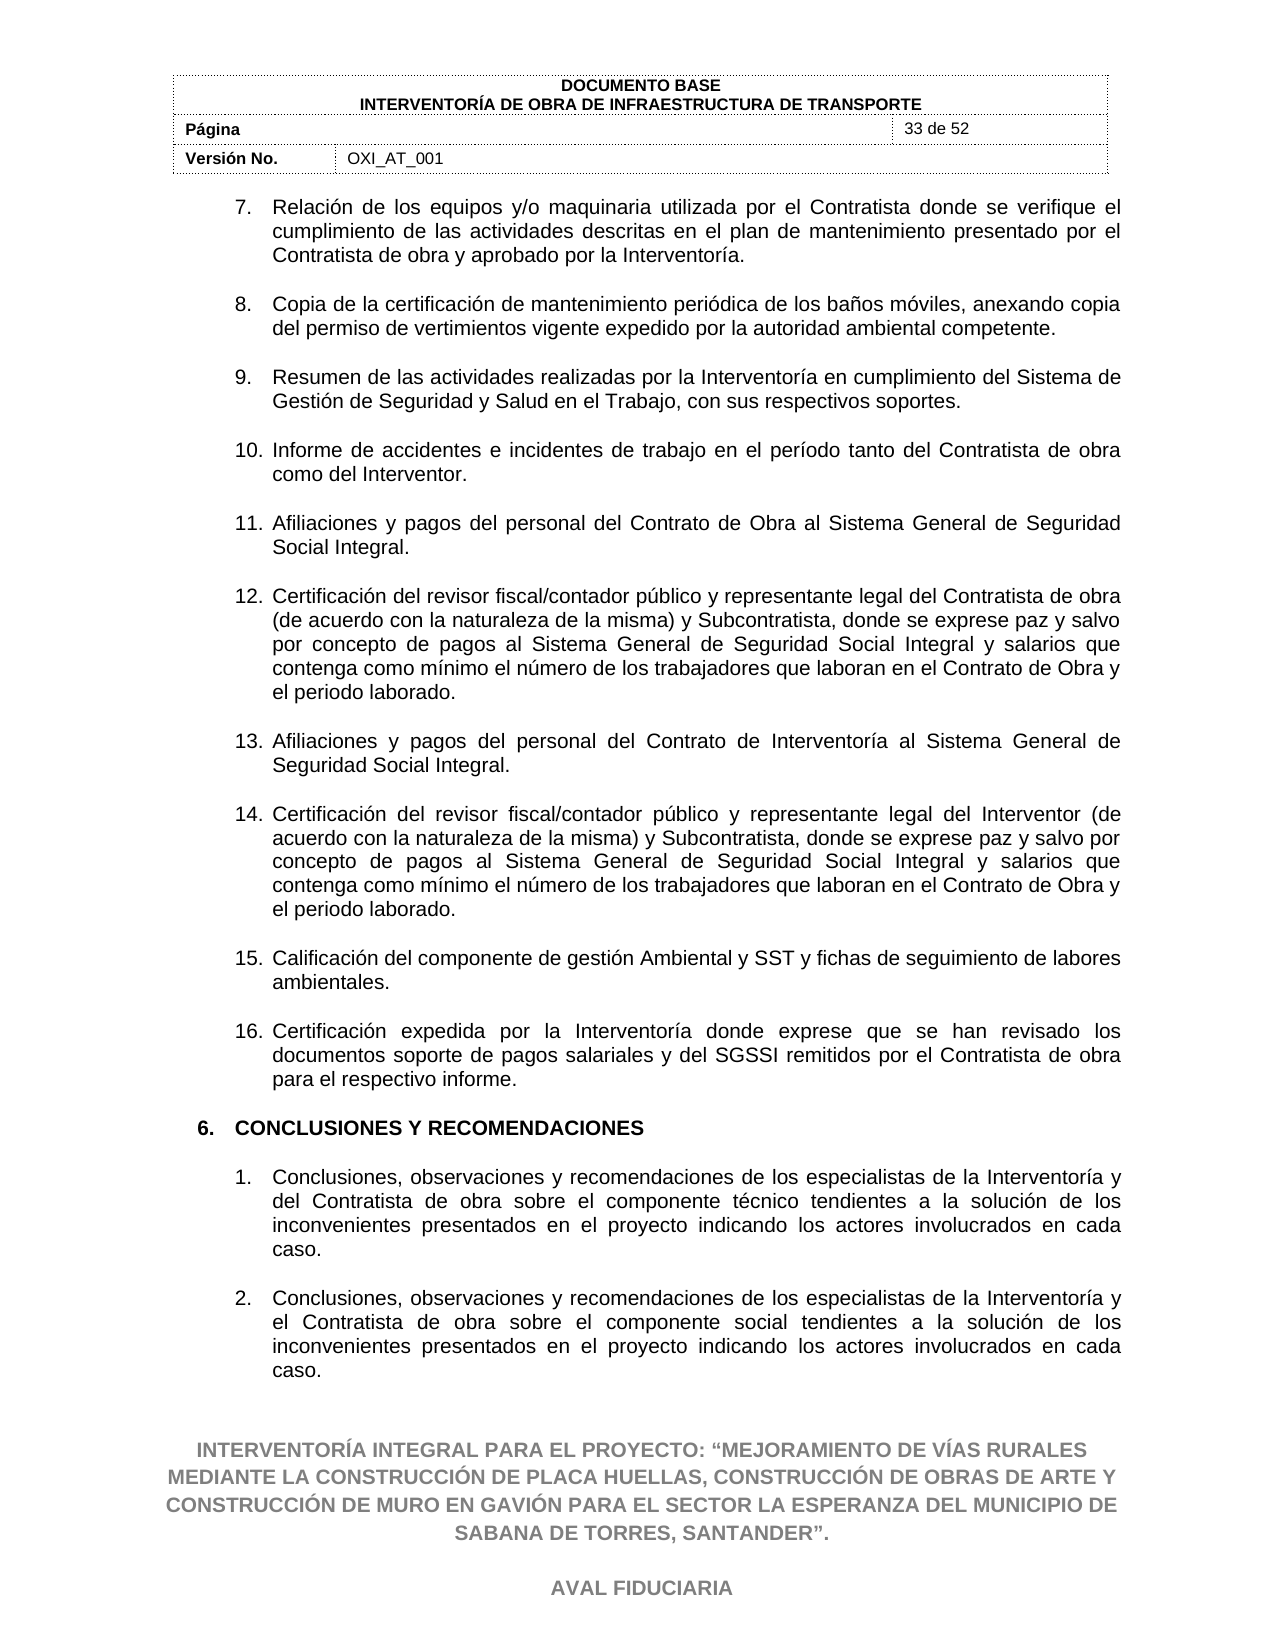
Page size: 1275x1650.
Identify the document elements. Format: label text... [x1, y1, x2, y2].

list Conclusiones, observaciones y recomendaciones de los especialistas de la Interventoría y el Contratista de obra sobre el componente social tendientes a la solución de los inconvenientes presentados en el proyecto indicando los actores involucrados en cada caso. [234, 1286, 1122, 1382]
list Conclusiones, observaciones y recomendaciones de los especialistas de la Interventoría y del Contratista de obra sobre el componente técnico tendientes a la solución de los inconvenientes presentados en el proyecto indicando los actores involucrados en cada caso. [234, 1165, 1122, 1261]
list Certificación expedida por la Interventoría donde exprese que se han revisado los documentos soporte de pagos salariales y del SGSSI remitidos por el Contratista de obra para el respectivo informe. [234, 1019, 1122, 1091]
list Certificación del revisor fiscal/contador público y representante legal del Interventor (de acuerdo con la naturaleza de la misma) y Subcontratista, donde se exprese paz y salvo por concepto de pagos al Sistema General de Seguridad Social Integral y salarios que contenga como mínimo el número de los trabajadores que laboran en el Contrato de Obra y el periodo laborado. [234, 801, 1122, 921]
list Resumen de las actividades realizadas por la Interventoría en cumplimiento del Sistema de Gestión de Seguridad y Salud en el Trabajo, con sus respectivos soportes. [234, 365, 1122, 413]
list Copia de la certificación de mantenimiento periódica de los baños móviles, anexando copia del permiso de vertimientos vigente expedido por la autoridad ambiental competente. [234, 292, 1122, 340]
list Afiliaciones y pagos del personal del Contrato de Obra al Sistema General de Seguridad Social Integral. [234, 511, 1122, 559]
list Calificación del componente de gestión Ambiental y SST y fichas de seguimiento de labores ambientales. [234, 946, 1122, 994]
list Certificación del revisor fiscal/contador público y representante legal del Contratista de obra (de acuerdo con la naturaleza de la misma) y Subcontratista, donde se exprese paz y salvo por concepto de pagos al Sistema General de Seguridad Social Integral y salarios que contenga como mínimo el número de los trabajadores que laboran en el Contrato de Obra y el periodo laborado. [234, 584, 1122, 703]
list Relación de los equipos y/o maquinaria utilizada por el Contratista donde se verifique el cumplimiento de las actividades descritas en el plan de mantenimiento presentado por el Contratista de obra y aprobado por la Interventoría. [234, 195, 1122, 267]
list Informe de accidentes e incidentes de trabajo en el período tanto del Contratista de obra como del Interventor. [234, 438, 1122, 486]
list CONCLUSIONES Y RECOMENDACIONES [197, 1116, 1122, 1140]
list Afiliaciones y pagos del personal del Contrato de Interventoría al Sistema General de Seguridad Social Integral. [234, 728, 1122, 776]
